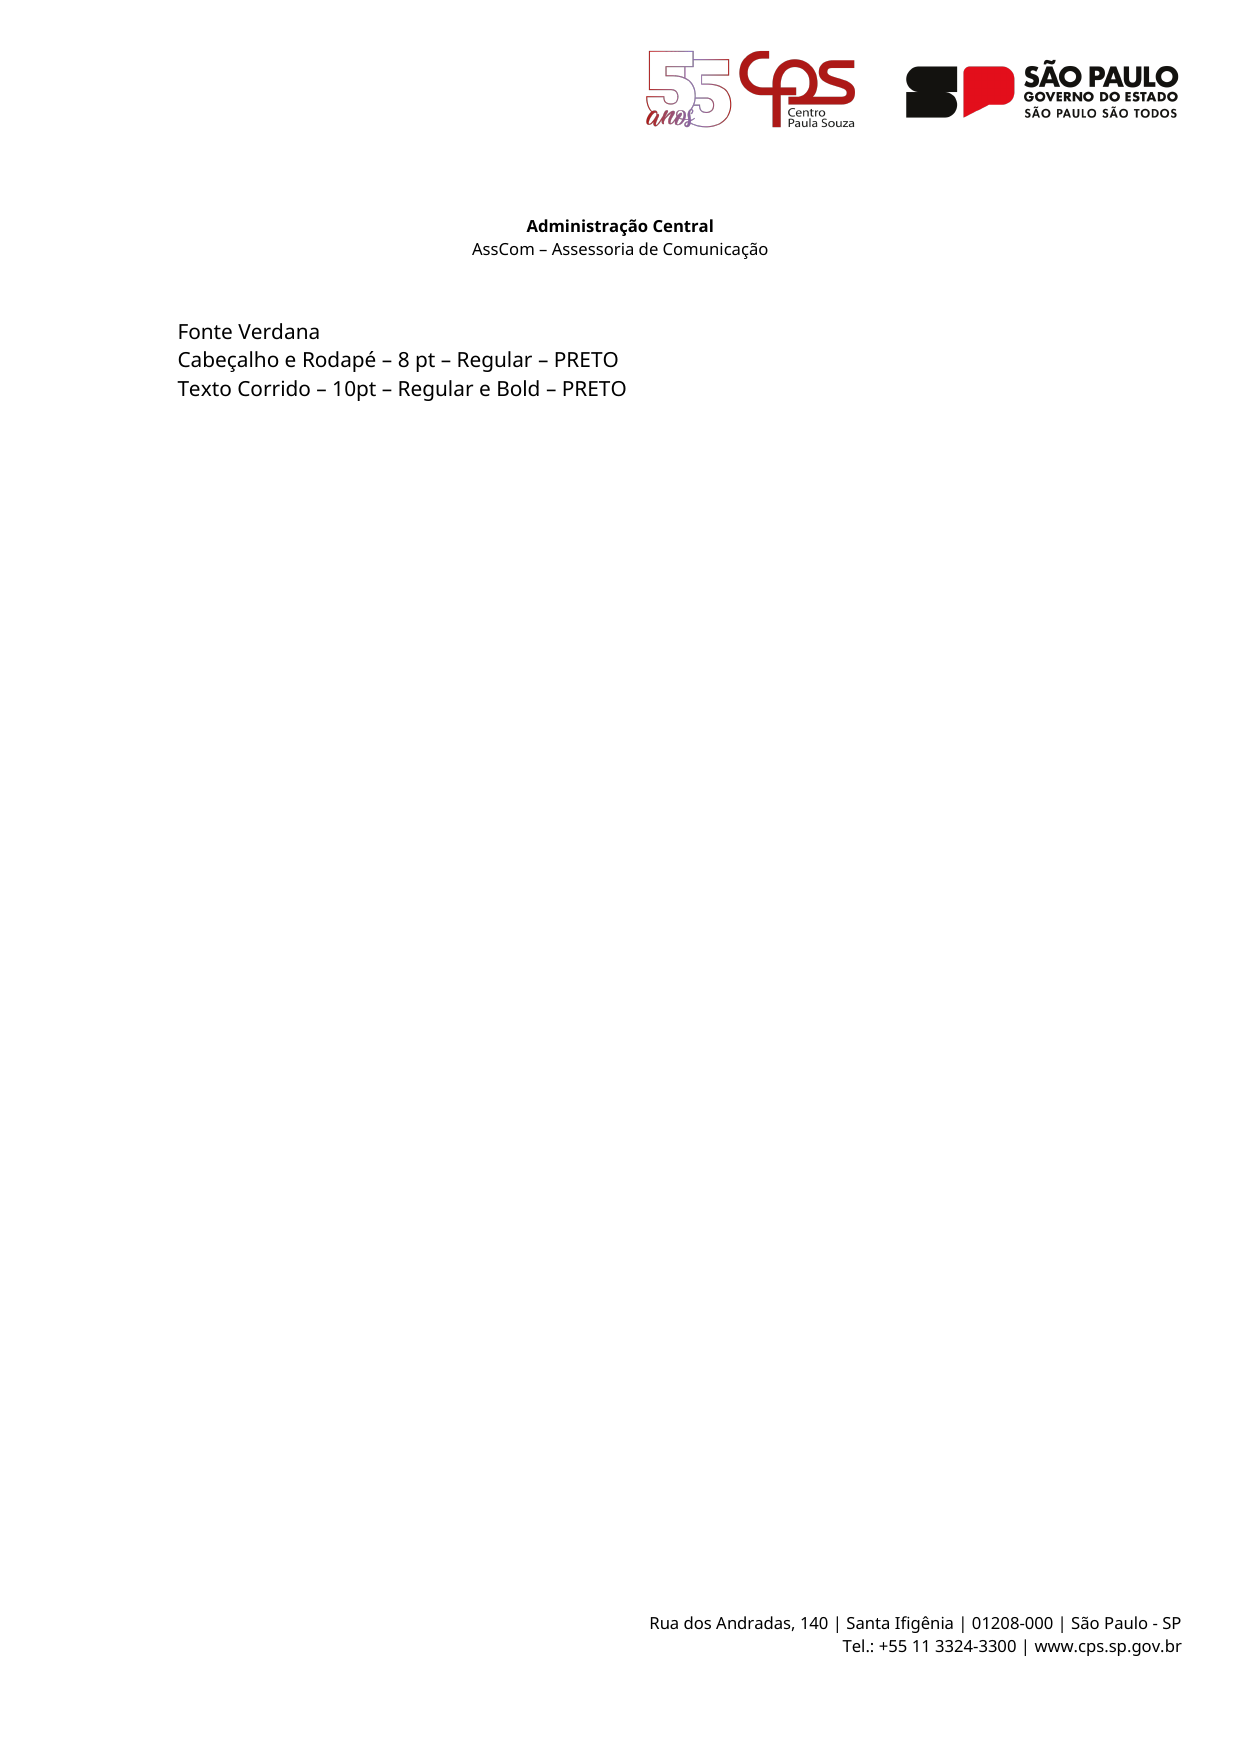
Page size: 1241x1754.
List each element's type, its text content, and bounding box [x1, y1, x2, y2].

text Fonte Verdana [177, 317, 1063, 345]
text Texto Corrido – 10pt – Regular e Bold – PRETO [103, 374, 1167, 402]
picture [594, 15, 1229, 169]
text Cabeçalho e Rodapé – 8 pt – Regular – PRETO [177, 345, 1063, 374]
